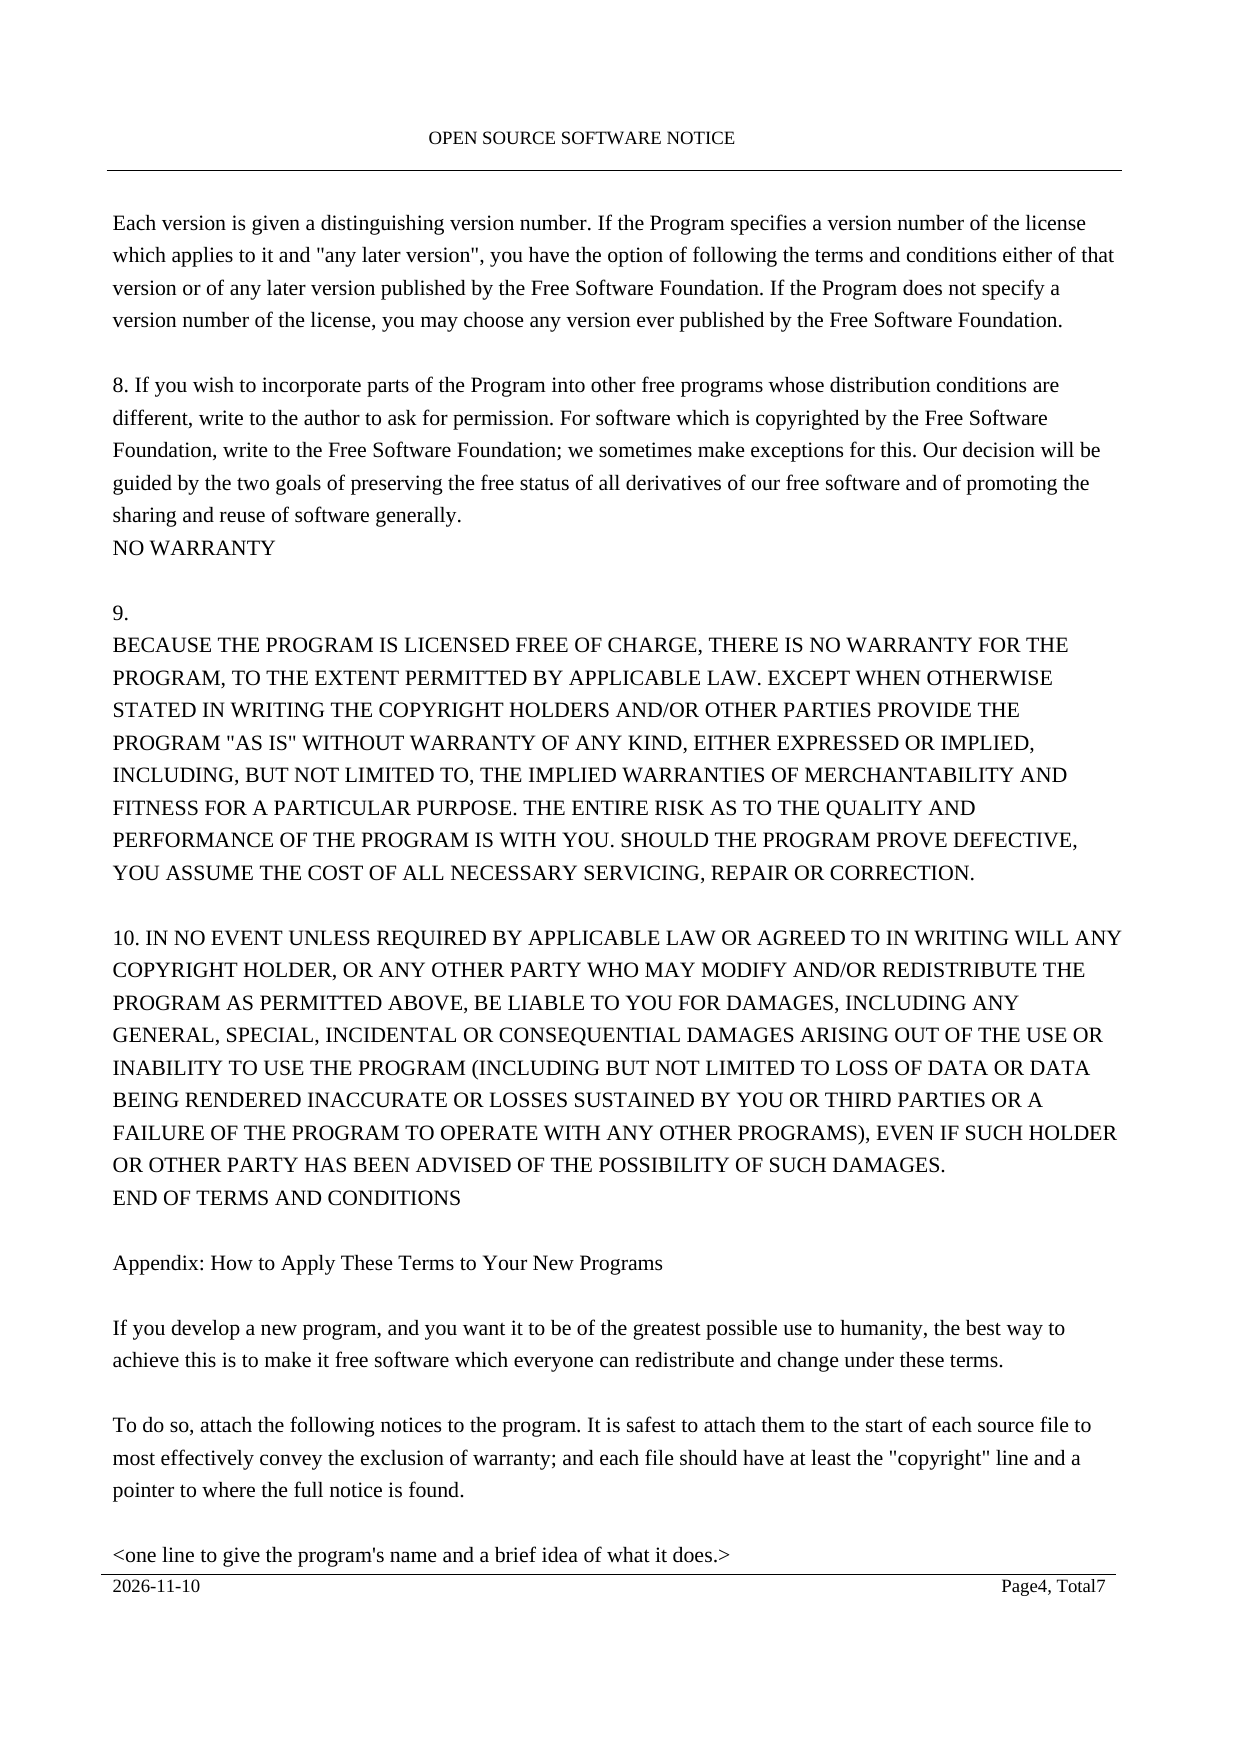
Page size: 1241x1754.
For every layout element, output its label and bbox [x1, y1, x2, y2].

text [112, 206, 1128, 1571]
